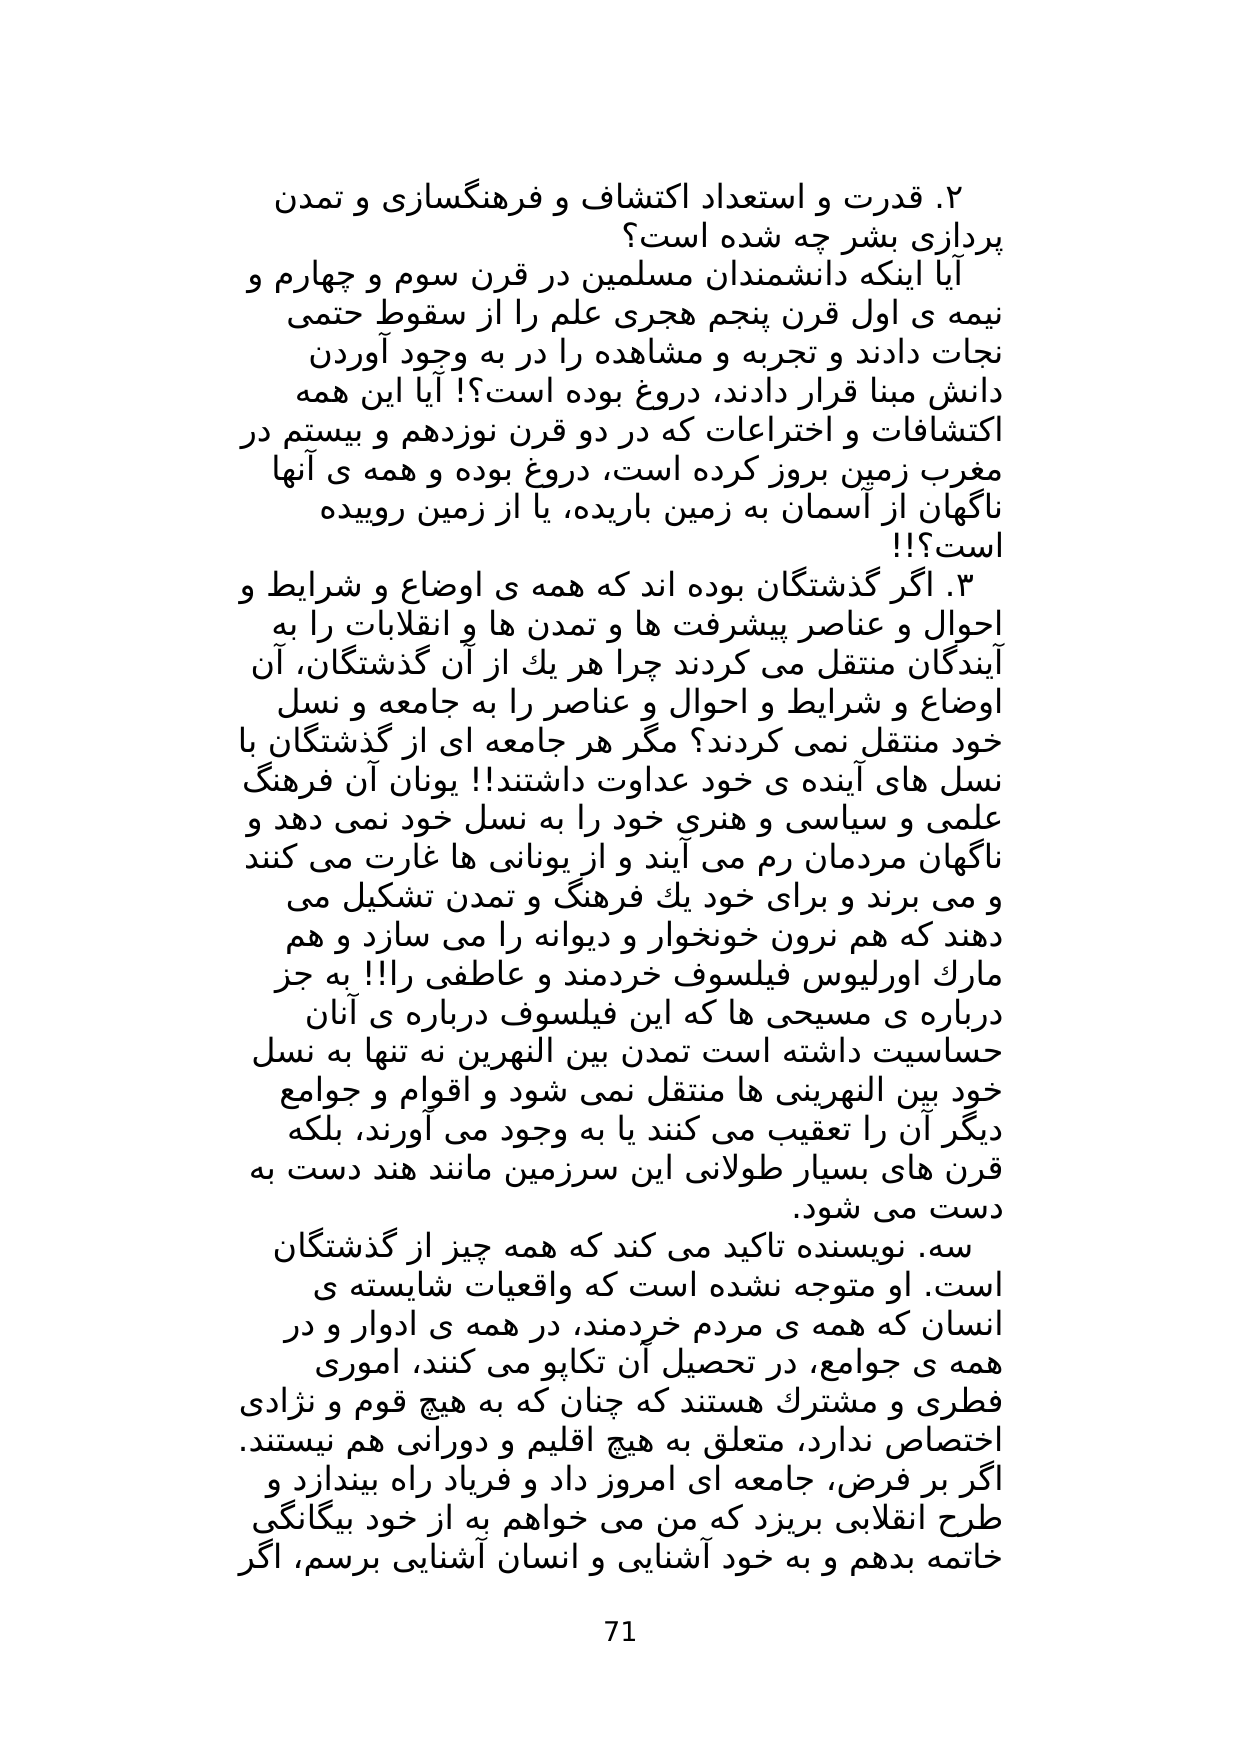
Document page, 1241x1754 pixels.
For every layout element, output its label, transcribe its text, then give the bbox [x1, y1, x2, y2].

text آيا اينكه دانشمندان مسلمين در قرن سوم و چهارم و نيمه ى اول قرن پنجم هجرى علم را از سقوط حتمى نجات دادند و تجربه و مشاهده را در به وجود آوردن دانش مبنا قرار دادند، دروغ بوده است؟! آيا اين همه اكتشافات و اختراعات كه در دو قرن نوزدهم و بيستم در مغرب زمين بروز كرده است، دروغ بوده و همه ى آنها ناگهان از آسمان به زمين باريده، يا از زمين روييده است؟!! [236, 255, 1004, 566]
text ٣. اگر گذشتگان بوده اند كه همه ى اوضاع و شرايط و احوال و عناصر پيشرفت ها و تمدن ها و انقلابات را به آيندگان منتقل مى كردند چرا هر يك از آن گذشتگان، آن اوضاع و شرايط و احوال و عناصر را به جامعه و نسل خود منتقل نمى كردند؟ مگر هر جامعه اى از گذشتگان با نسل هاى آينده ى خود عداوت داشتند!! يونان آن فرهنگ علمى و سياسى و هنرى خود را به نسل خود نمى دهد و ناگهان مردمان رم مى آيند و از يونانى ها غارت مى كنند و مى برند و براى خود يك فرهنگ و تمدن تشكيل مى دهند كه هم نرون خونخوار و ديوانه را مى سازد و هم مارك اورليوس فيلسوف خردمند و عاطفى را!! به جز درباره ى مسيحى ها كه اين فيلسوف درباره ى آنان حساسيت داشته است تمدن بين النهرين نه تنها به نسل خود بين النهرينى ها منتقل نمى شود و اقوام و جوامع ديگر آن را تعقيب مى كنند يا به وجود مى آورند، بلكه قرن هاى بسيار طولانى اين سرزمين مانند هند دست به دست مى شود. [236, 566, 1004, 1226]
text ٢. قدرت و استعداد اكتشاف و فرهنگسازى و تمدن پردازى بشر چه شده است؟ [236, 177, 1004, 255]
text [236, 1226, 1004, 1576]
